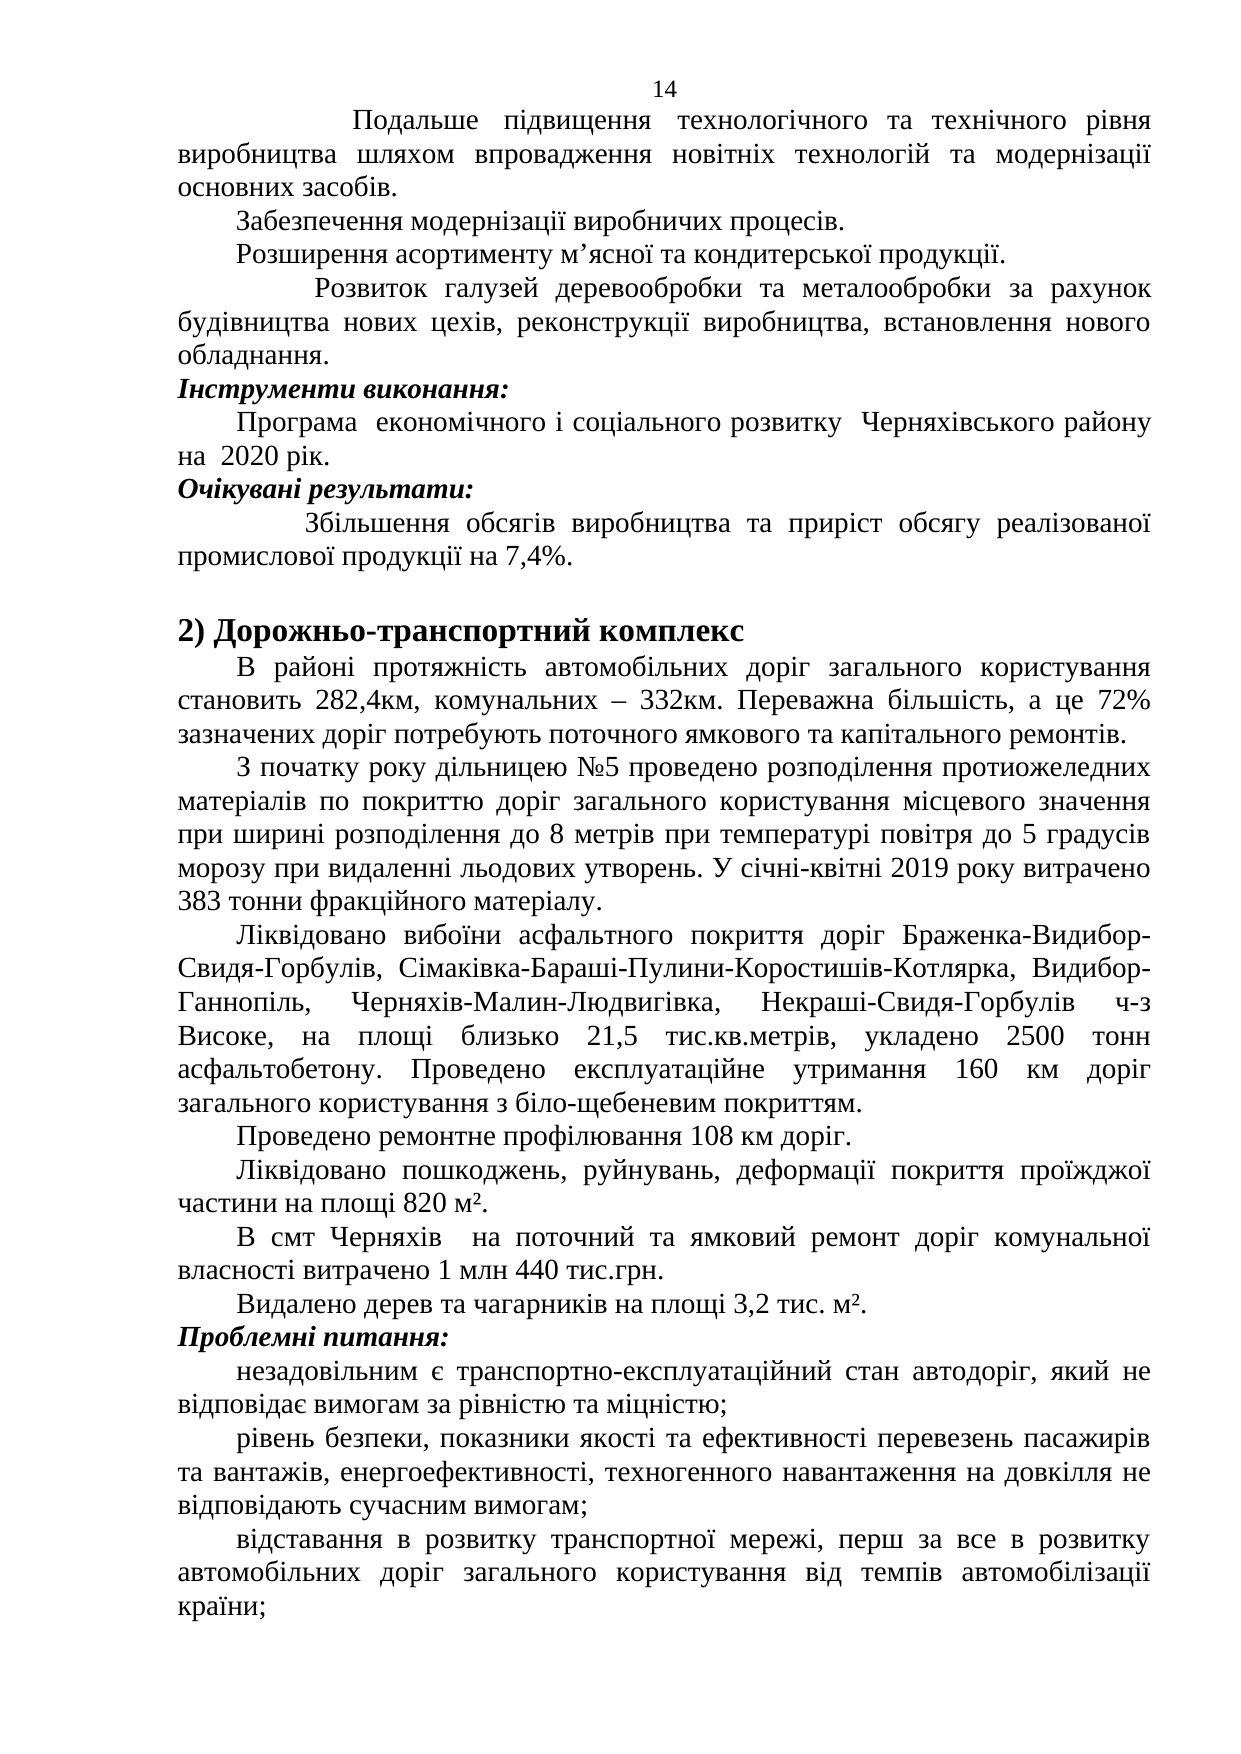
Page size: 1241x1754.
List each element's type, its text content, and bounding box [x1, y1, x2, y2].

text В смт Черняхів на поточний та ямковий ремонт доріг комунальної власності витрачено 1 млн 440 тис.грн. [177, 1219, 1152, 1286]
text Видалено дерев та чагарників на площі 3,2 тис. м². [177, 1286, 1152, 1319]
text В районі протяжність автомобільних доріг загального користування становить 282,4км, комунальних – 332км. Переважна більшість, а це 72% зазначених доріг потребують поточного ямкового та капітального ремонтів. [177, 649, 1152, 749]
text незадовільним є транспортно-експлуатаційний стан автодоріг, який не відповідає вимогам за рівністю та міцністю; [177, 1353, 1152, 1420]
text відставання в розвитку транспортної мережі, перш за все в розвитку автомобільних доріг загального користування від темпів автомобілізації країни; [177, 1521, 1152, 1621]
text Програма економічного і соціального розвитку Черняхівського району на 2020 рік. [177, 404, 1152, 471]
text Розширення асортименту м’ясної та кондитерської продукції. [177, 237, 1152, 270]
text Проведено ремонтне профілювання доріг. [177, 1118, 1152, 1152]
text Забезпечення модернізації виробничих процесів. [177, 203, 1152, 237]
text Збільшення обсягів виробництва та приріст обсягу реалізованої промислової продукції на 7,4%. [177, 505, 1152, 572]
text Очікувані результати: [177, 471, 1152, 505]
text Ліквідовано пошкоджень, руйнувань, деформації покриття проїжджої частини на площі . [177, 1152, 1152, 1219]
text Подальше підвищення технологічного та технічного рівня виробництва шляхом впровадження новітніх технологій та модернізації основних засобів. [177, 102, 1152, 203]
text Розвиток галузей деревообробки та металообробки за рахунок будівництва нових цехів, реконструкції виробництва, встановлення нового обладнання. [177, 270, 1152, 371]
text рівень безпеки, показники якості та ефективності перевезень пасажирів та вантажів, енергоефективності, техногенного навантаження на довкілля не відповідають сучасним вимогам; [177, 1420, 1152, 1521]
text Проблемні питання: [177, 1319, 1152, 1353]
text 2) Дорожньо-транспортний комплекс [177, 610, 1152, 649]
text Інструменти виконання: [177, 371, 1152, 404]
text З початку року дільницею №5 проведено розподілення протиожеледних матеріалів по покриттю доріг загального користування місцевого значення при ширині розподілення до 8 метрів при температурі повітря до 5 градусів морозу при видаленні льодових утворень. У січні-квітні 2019 року витрачено 383 тонни фракційного матеріалу. [177, 749, 1152, 917]
text Ліквідовано вибоїни асфальтного покриття доріг Браженка-Видибор-Свидя-Горбулів, Сімаківка-Бараші-Пулини-Коростишів-Котлярка, Видибор-Ганнопіль, Черняхів-Малин-Людвигівка, Некраші-Свидя-Горбулів ч-з Високе, на площі близько 21,5 тис.кв.метрів, укладено 2500 тонн асфальтобетону. Проведено експлуатаційне утримання доріг загального користування з біло-щебеневим покриттям. [177, 917, 1152, 1118]
